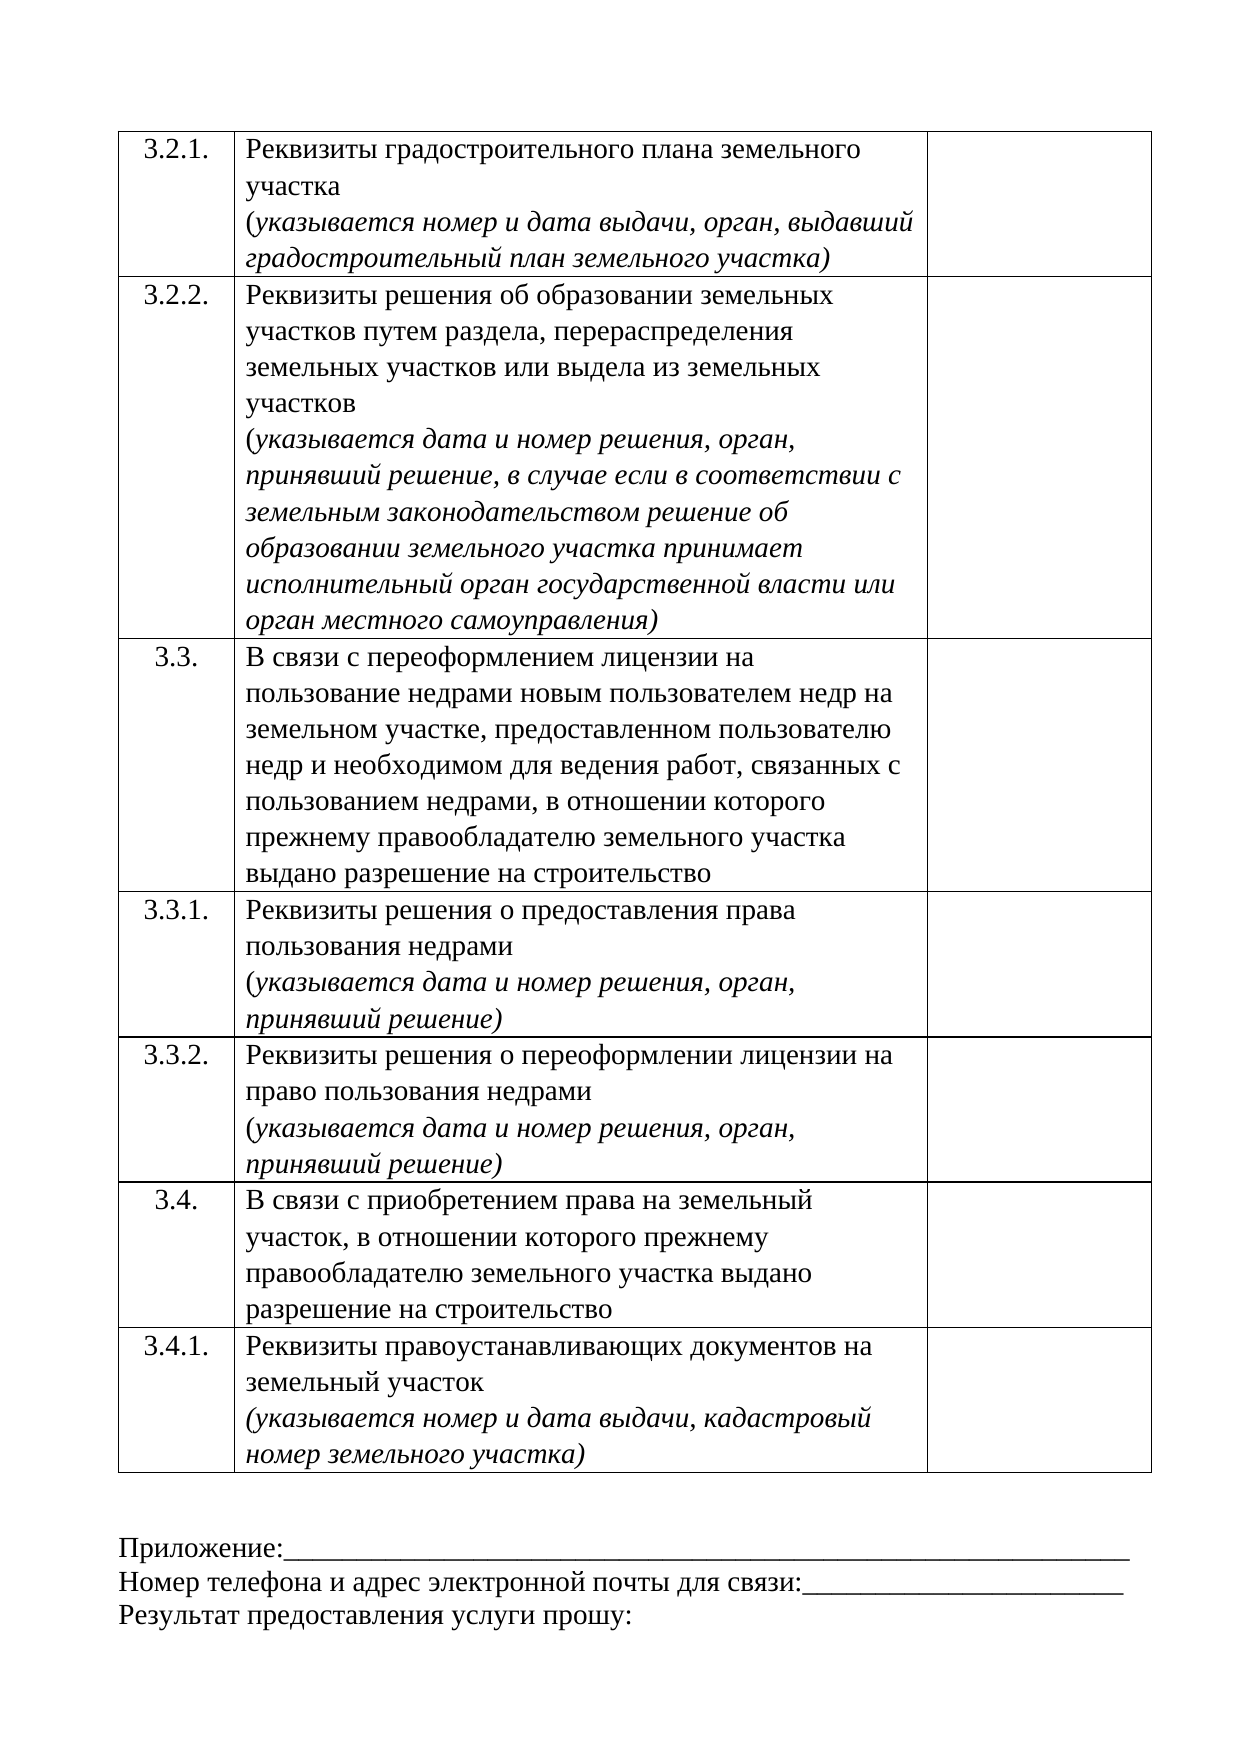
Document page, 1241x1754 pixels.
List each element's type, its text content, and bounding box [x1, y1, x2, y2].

table_cell 3.4. [119, 1183, 234, 1327]
table_cell [928, 277, 1151, 638]
text Результат предоставления услуги прошу: [118, 1597, 1152, 1631]
table_cell Реквизиты правоустанавливающих документов на земельный участок (указывается номер и дата выдачи, кадастровый номер земельного участка) [235, 1328, 927, 1472]
table_cell Реквизиты решения о переоформлении лицензии на право пользования недрами (указывается дата и номер решения, орган, принявший решение) [235, 1038, 927, 1181]
table_cell В связи с переоформлением лицензии на пользование недрами новым пользователем недр на земельном участке, предоставленном пользователю недр и необходимом для ведения работ, связанных с пользованием недрами, в отношении которого прежнему правообладателю земельного участка выдано разрешение на строительство [235, 639, 927, 891]
table_cell Реквизиты градостроительного плана земельного участка (указывается номер и дата выдачи, орган, выдавший градостроительный план земельного участка) [235, 132, 927, 276]
text Приложение:__________________________________________________________ [118, 1530, 1152, 1564]
table_cell [928, 132, 1151, 276]
table_cell 3.3.2. [119, 1038, 234, 1181]
table_cell [928, 1183, 1151, 1327]
table_cell [928, 639, 1151, 891]
table_cell Реквизиты решения об образовании земельных участков путем раздела, перераспределения земельных участков или выдела из земельных участков (указывается дата и номер решения, орган, принявший решение, в случае если в соответствии с земельным законодательством решение об образовании земельного участка принимает исполнительный орган государственной власти или орган местного самоуправления) [235, 277, 927, 638]
table_cell 3.2.2. [119, 277, 234, 638]
table_cell [928, 892, 1151, 1036]
table_cell [928, 1328, 1151, 1472]
table_cell 3.3.1. [119, 892, 234, 1036]
table_cell В связи с приобретением права на земельный участок, в отношении которого прежнему правообладателю земельного участка выдано разрешение на строительство [235, 1183, 927, 1327]
table_cell 3.3. [119, 639, 234, 891]
table_cell 3.2.1. [119, 132, 234, 276]
table_cell Реквизиты решения о предоставления права пользования недрами (указывается дата и номер решения, орган, принявший решение) [235, 892, 927, 1036]
text Номер телефона и адрес электронной почты для связи:______________________ [118, 1564, 1152, 1597]
table_cell 3.4.1. [119, 1328, 234, 1472]
table_cell [928, 1038, 1151, 1181]
